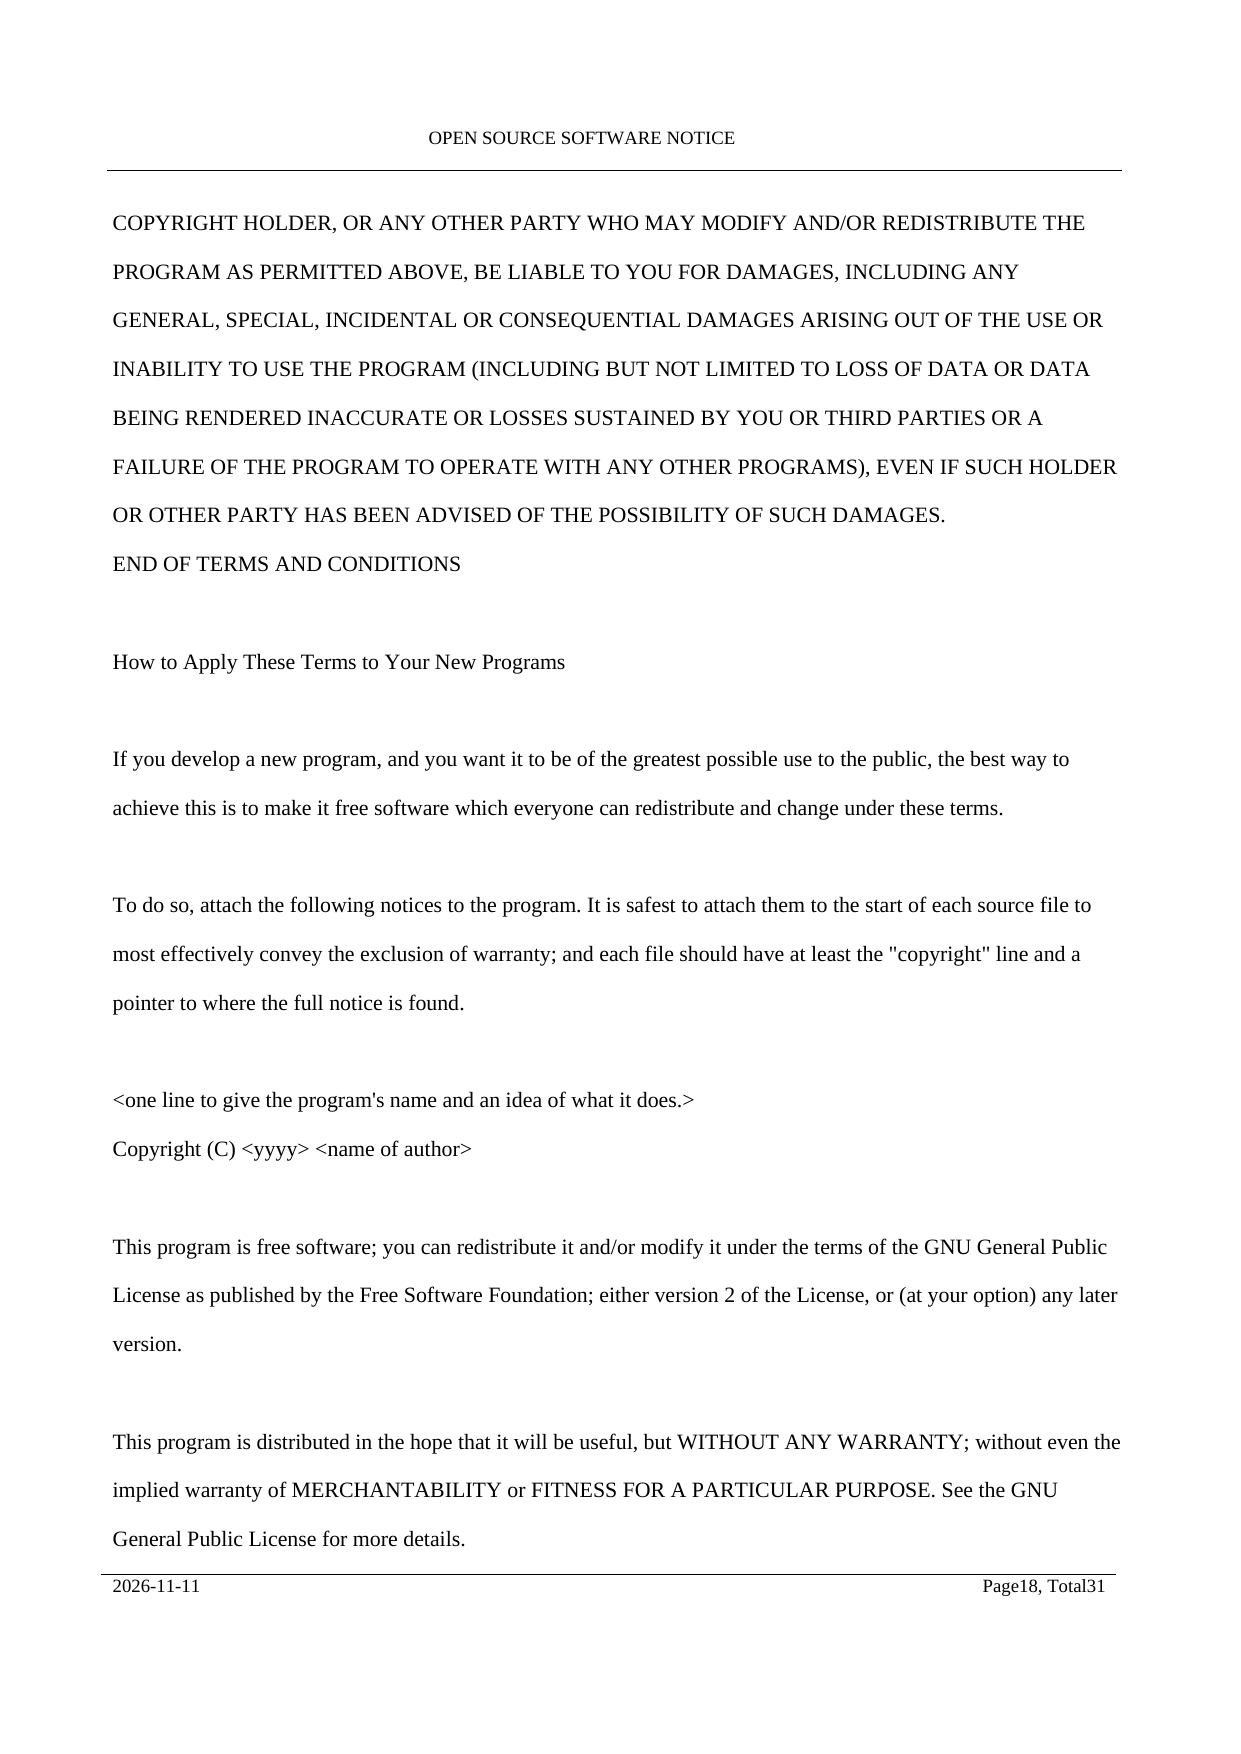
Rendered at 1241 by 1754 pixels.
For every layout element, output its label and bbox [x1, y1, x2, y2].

text [112, 206, 1128, 1555]
